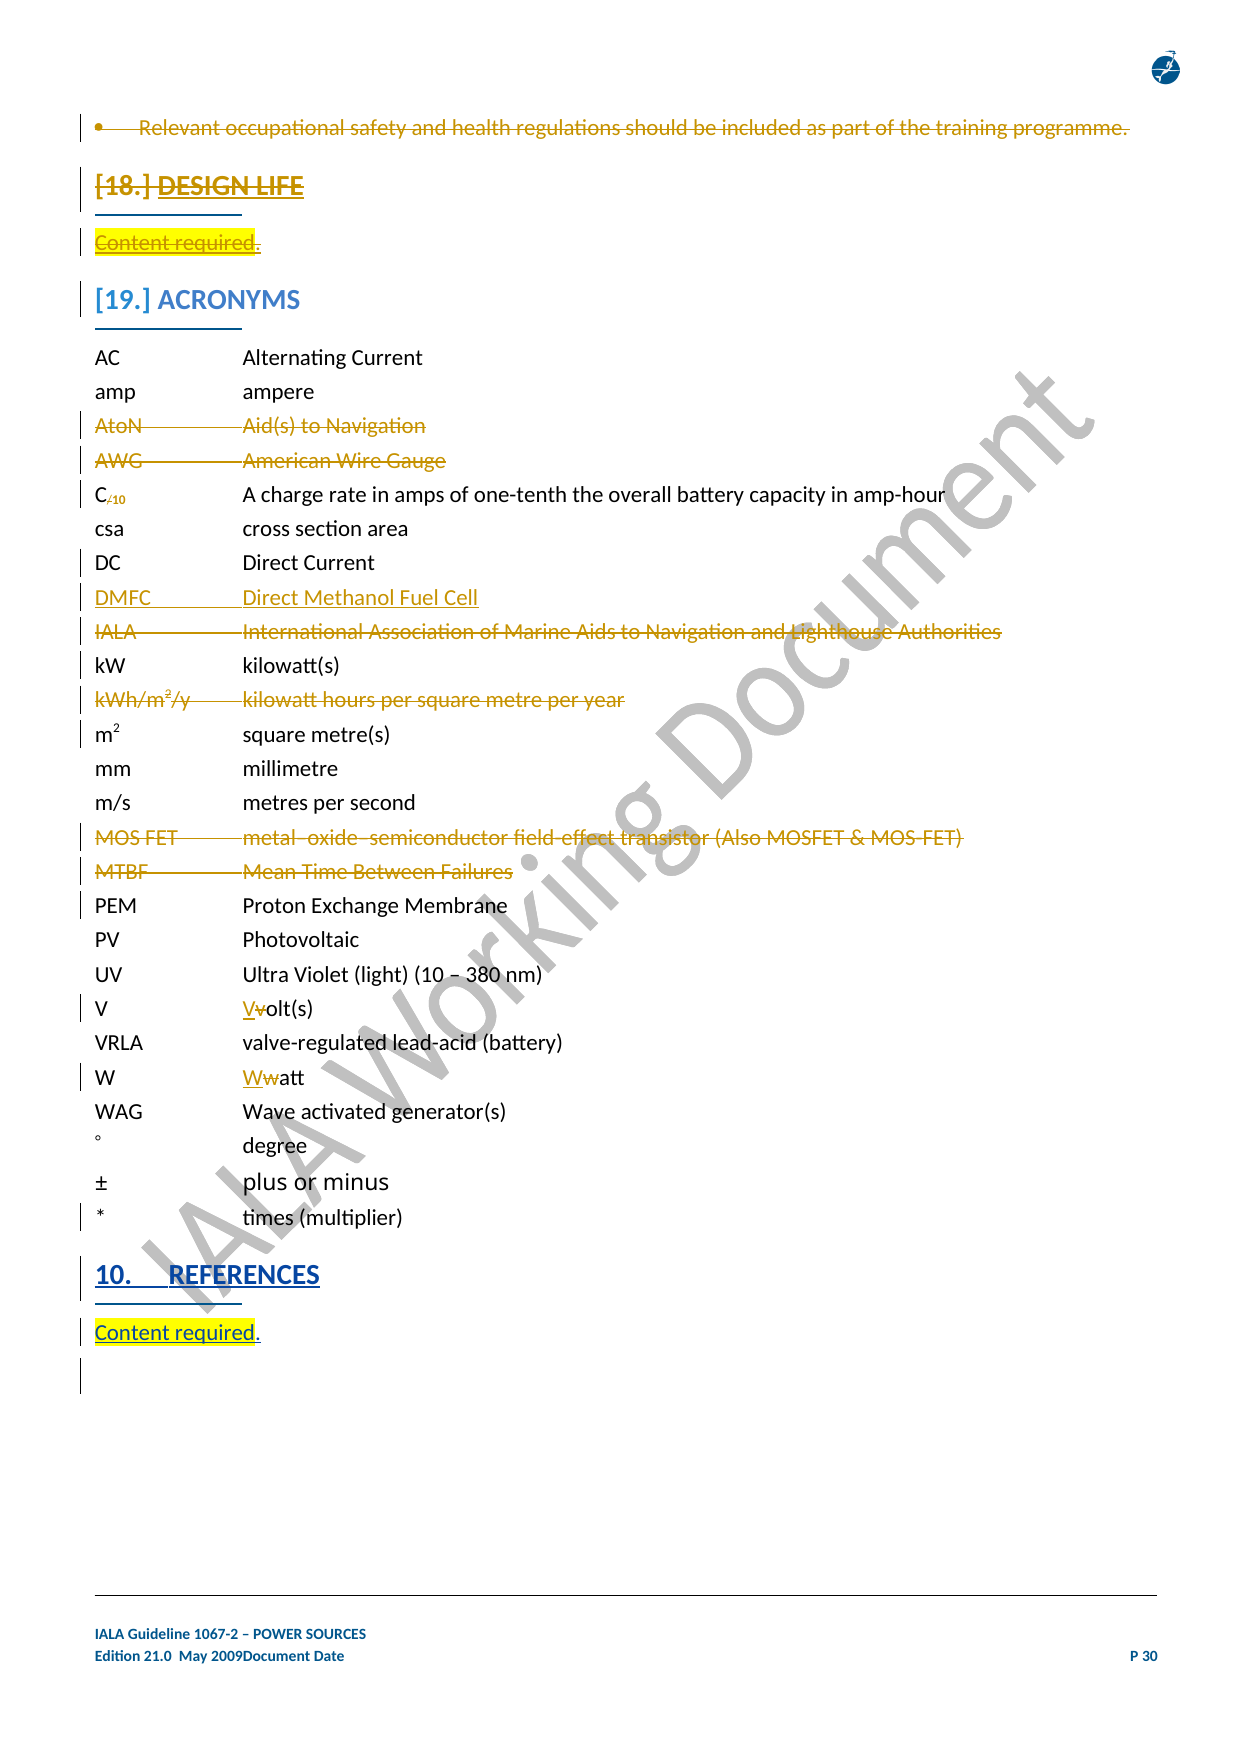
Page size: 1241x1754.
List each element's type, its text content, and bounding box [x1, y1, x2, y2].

text amp ampere [94, 377, 1157, 405]
text DC Direct Current [94, 548, 1157, 577]
subtitle ACRONYMS [94, 281, 1157, 317]
text m2 square metre(s) [94, 720, 1157, 748]
text V olt(s) [94, 994, 1157, 1022]
text ± plus or minus [94, 1165, 1157, 1197]
text UV Ultra Violet (light) (10 – 380 nm) [94, 960, 1157, 988]
text kW kilowatt(s) [94, 651, 1157, 679]
list * times (multiplier) [94, 1203, 1157, 1231]
picture [1120, 0, 1239, 119]
text degree [94, 1131, 1157, 1159]
text W att [94, 1063, 1157, 1091]
text csa cross section area [94, 514, 1157, 542]
text WAG Wave activated generator(s) [94, 1097, 1157, 1125]
text mm millimetre [94, 754, 1157, 782]
text AC Alternating Current [94, 343, 1157, 371]
text VRLA valve-regulated lead-acid (battery) [94, 1028, 1157, 1056]
text PEM Proton Exchange Membrane [94, 891, 1157, 919]
text C10 A charge rate in amps of one-tenth the overall battery capacity in amp-hour [94, 480, 1157, 508]
text PV Photovoltaic [94, 926, 1157, 953]
text m/s metres per second [94, 788, 1157, 816]
